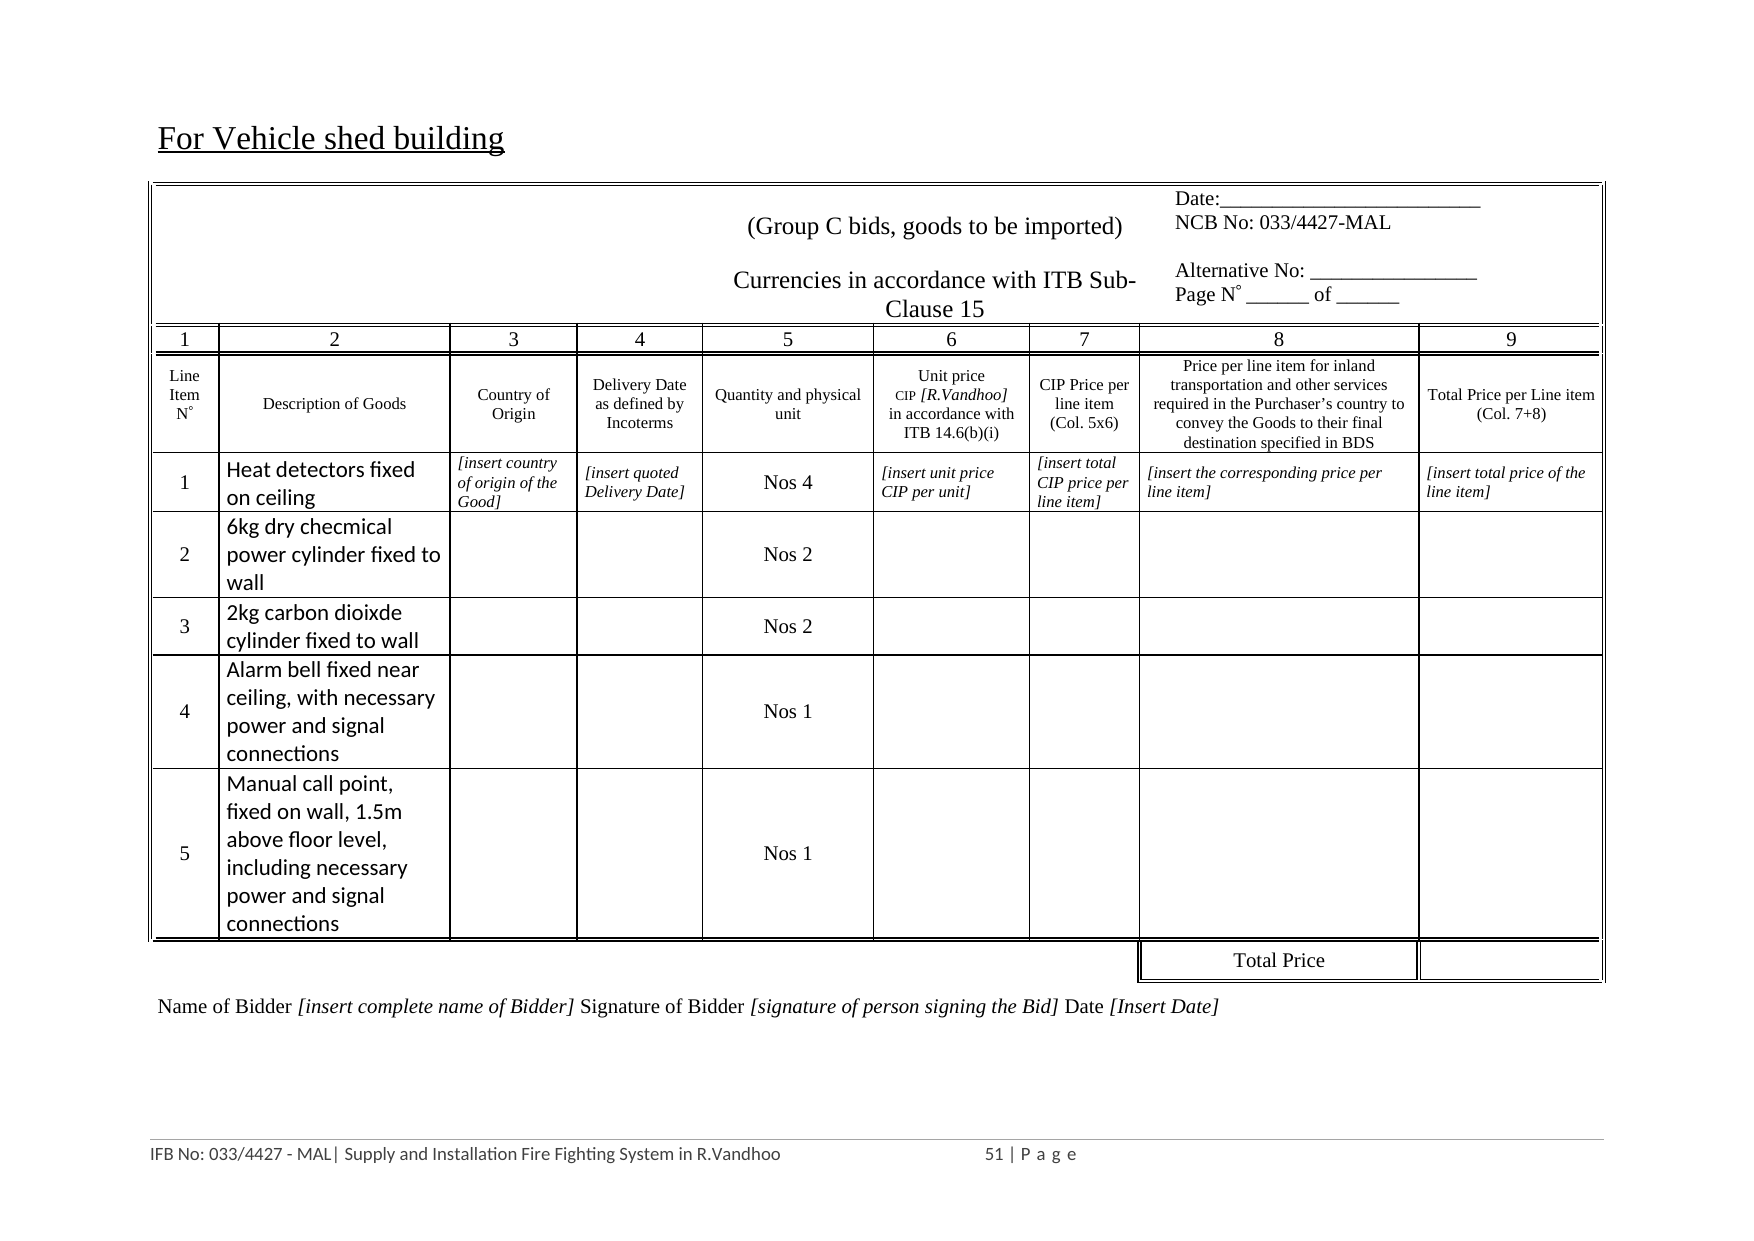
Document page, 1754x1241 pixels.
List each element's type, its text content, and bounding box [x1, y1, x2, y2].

table_cell [1420, 512, 1602, 596]
table_cell 4 [578, 327, 702, 351]
table_cell Date:_________________________ NCB No: 033/4427-MAL Alternative No: ________________ Page N ______ of ______ [1168, 181, 1604, 322]
table_cell Name of Bidder [insert complete name of Bidder] Signature of Bidder [signature of person signing the Bid] Date [Insert Date] [150, 979, 1604, 1030]
table_cell [1030, 512, 1139, 596]
table_cell 2 [152, 512, 218, 596]
table_cell [insert total CIP price per line item] [1030, 453, 1139, 511]
table_cell [1420, 598, 1602, 654]
table_cell Description of Goods [220, 356, 449, 452]
table_cell 5 [152, 769, 218, 937]
table_cell 1 [150, 323, 218, 351]
table_cell (Group C bids, goods to be imported) Currencies in accordance with ITB Sub-Clause 15 [702, 186, 1167, 322]
table_cell [451, 656, 576, 768]
table_cell 8 [1140, 327, 1418, 351]
table_cell [1140, 598, 1418, 654]
table_cell Line Item N [150, 351, 218, 452]
table_cell [insert total price of the line item] [1420, 453, 1602, 511]
table_cell Total Price per Line item (Col. 7+8) [1420, 351, 1604, 452]
table_cell 3 [152, 598, 218, 654]
table_cell Alarm bell fixed near ceiling, with necessary power and signal connections [220, 656, 449, 768]
table_cell [insert quoted Delivery Date] [578, 453, 702, 511]
table_cell [451, 512, 576, 596]
table_cell Price per line item for inland transportation and other services required in the Purchaser’s country to convey the Goods to their final destination specified in BDS [1140, 356, 1418, 452]
table_cell [1030, 598, 1139, 654]
table_cell 2 [220, 327, 449, 351]
table_cell Total Price [1142, 942, 1416, 978]
table_cell 1 [152, 453, 218, 511]
table_cell [874, 598, 1029, 654]
table_cell [insert unit price CIP per unit] [874, 453, 1029, 511]
table_cell [578, 598, 702, 654]
table_cell [874, 656, 1029, 768]
table_cell CIP Price per line item (Col. 5x6) [1030, 356, 1139, 452]
table_cell [874, 769, 1029, 937]
table_cell 7 [1030, 327, 1139, 351]
table_cell 4 [152, 655, 218, 768]
table_cell Country of Origin [451, 356, 576, 452]
table_cell 6kg dry checmical power cylinder fixed to wall [220, 512, 449, 596]
table_cell Heat detectors fixed on ceiling [220, 453, 449, 511]
table_cell [1420, 656, 1602, 768]
table_cell [874, 512, 1029, 596]
table_cell [1420, 937, 1604, 978]
table_cell [1030, 769, 1139, 937]
table_cell 6 [874, 327, 1029, 351]
table_cell [451, 598, 576, 654]
table_cell [1030, 656, 1139, 768]
table_cell [1140, 512, 1418, 596]
table_cell [578, 656, 702, 768]
table_cell Manual call point, fixed on wall, 1.5m above floor level, including necessary power and signal connections [220, 769, 449, 937]
table_cell [1140, 656, 1418, 768]
table_cell Unit price cip [R.Vandhoo] in accordance with ITB 14.6(b)(i) [874, 356, 1029, 452]
table_cell [578, 512, 702, 596]
table_cell [150, 181, 702, 322]
table_cell 2kg carbon dioixde cylinder fixed to wall [220, 598, 449, 654]
table_cell [150, 937, 1137, 978]
table_cell Nos 1 [703, 769, 873, 937]
table_cell Nos 2 [703, 598, 873, 654]
table_cell Delivery Date as defined by Incoterms [578, 356, 702, 452]
table_cell [1140, 769, 1418, 937]
table_cell Quantity and physical unit [703, 356, 873, 452]
table_cell [578, 769, 702, 937]
table_cell Nos 4 [703, 453, 873, 511]
table_cell 9 [1420, 323, 1604, 351]
table_cell Nos 2 [703, 512, 873, 596]
table_cell [insert country of origin of the Good] [451, 453, 576, 511]
table_cell 5 [703, 327, 873, 351]
table_cell [1420, 769, 1602, 937]
table_cell Nos 1 [703, 656, 873, 768]
table_cell [insert the corresponding price per line item] [1140, 453, 1418, 511]
table_header For Vehicle shed building [150, 118, 1604, 181]
table_cell [451, 769, 576, 937]
table_cell 3 [451, 327, 576, 351]
